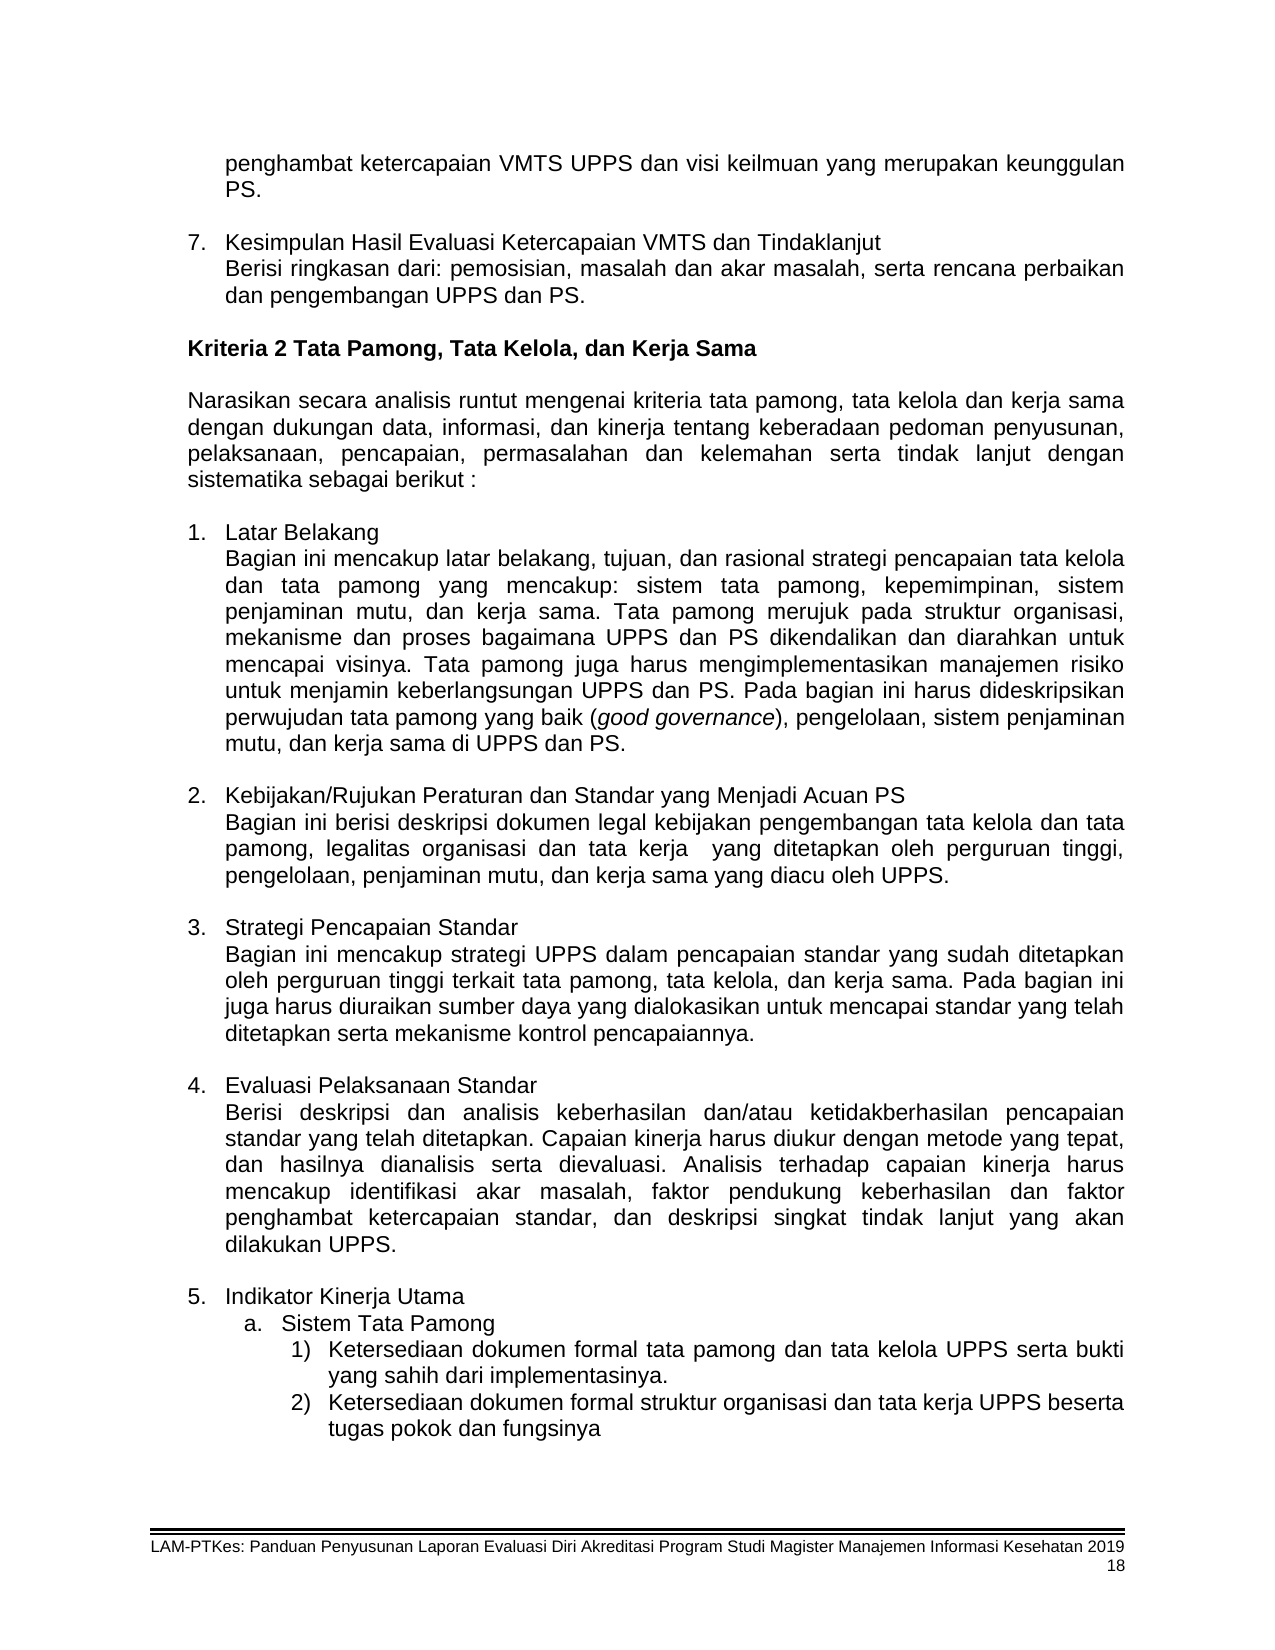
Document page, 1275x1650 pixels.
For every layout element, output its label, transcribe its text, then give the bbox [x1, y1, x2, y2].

list Strategi Pencapaian Standar [187, 914, 1125, 941]
list Sistem Tata Pamong [244, 1309, 1125, 1336]
list Kesimpulan Hasil Evaluasi Ketercapaian VMTS dan Tindaklanjut [187, 229, 1125, 255]
list Evaluasi Pelaksanaan Standar [187, 1072, 1125, 1099]
text Bagian ini berisi deskripsi dokumen legal kebijakan pengembangan tata kelola dan tata pamong, legalitas organisasi dan tata kerja yang ditetapkan oleh perguruan tinggi, pengelolaan, penjaminan mutu, dan kerja sama yang diacu oleh UPPS. [225, 809, 1125, 888]
list Ketersediaan dokumen formal tata pamong dan tata kelola UPPS serta bukti yang sahih dari implementasinya. [291, 1336, 1125, 1389]
list Latar Belakang [187, 519, 1125, 545]
text Berisi ringkasan dari: pemosisian, masalah dan akar masalah, serta rencana perbaikan dan pengembangan UPPS dan PS. [225, 255, 1125, 308]
text Bagian ini mencakup latar belakang, tujuan, dan rasional strategi pencapaian tata kelola dan tata pamong yang mencakup: sistem tata pamong, kepemimpinan, sistem penjaminan mutu, dan kerja sama. Tata pamong merujuk pada struktur organisasi, mekanisme dan proses bagaimana UPPS dan PS dikendalikan dan diarahkan untuk mencapai visinya. Tata pamong juga harus mengimplementasikan manajemen risiko untuk menjamin keberlangsungan UPPS dan PS. Pada bagian ini harus dideskripsikan perwujudan tata pamong yang baik (good governance), pengelolaan, sistem penjaminan mutu, dan kerja sama di UPPS dan PS. [225, 545, 1125, 756]
list Ketersediaan dokumen formal struktur organisasi dan tata kerja UPPS beserta tugas pokok dan fungsinya [291, 1389, 1125, 1441]
subtitle Kriteria 2 Tata Pamong, Tata Kelola, dan Kerja Sama [187, 334, 1125, 361]
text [225, 150, 1125, 203]
text Berisi deskripsi dan analisis keberhasilan dan/atau ketidakberhasilan pencapaian standar yang telah ditetapkan. Capaian kinerja harus diukur dengan metode yang tepat, dan hasilnya dianalisis serta dievaluasi. Analisis terhadap capaian kinerja harus mencakup identifikasi akar masalah, faktor pendukung keberhasilan dan faktor penghambat ketercapaian standar, dan deskripsi singkat tindak lanjut yang akan dilakukan UPPS. [225, 1099, 1125, 1257]
text Bagian ini mencakup strategi UPPS dalam pencapaian standar yang sudah ditetapkan oleh perguruan tinggi terkait tata pamong, tata kelola, dan kerja sama. Pada bagian ini juga harus diuraikan sumber daya yang dialokasikan untuk mencapai standar yang telah ditetapkan serta mekanisme kontrol pencapaiannya. [225, 941, 1125, 1046]
list Kebijakan/Rujukan Peraturan dan Standar yang Menjadi Acuan PS [187, 782, 1125, 809]
text Narasikan secara analisis runtut mengenai kriteria tata pamong, tata kelola dan kerja sama dengan dukungan data, informasi, dan kinerja tentang keberadaan pedoman penyusunan, pelaksanaan, pencapaian, permasalahan dan kelemahan serta tindak lanjut dengan sistematika sebagai berikut : [187, 387, 1125, 493]
list Indikator Kinerja Utama [187, 1283, 1125, 1309]
